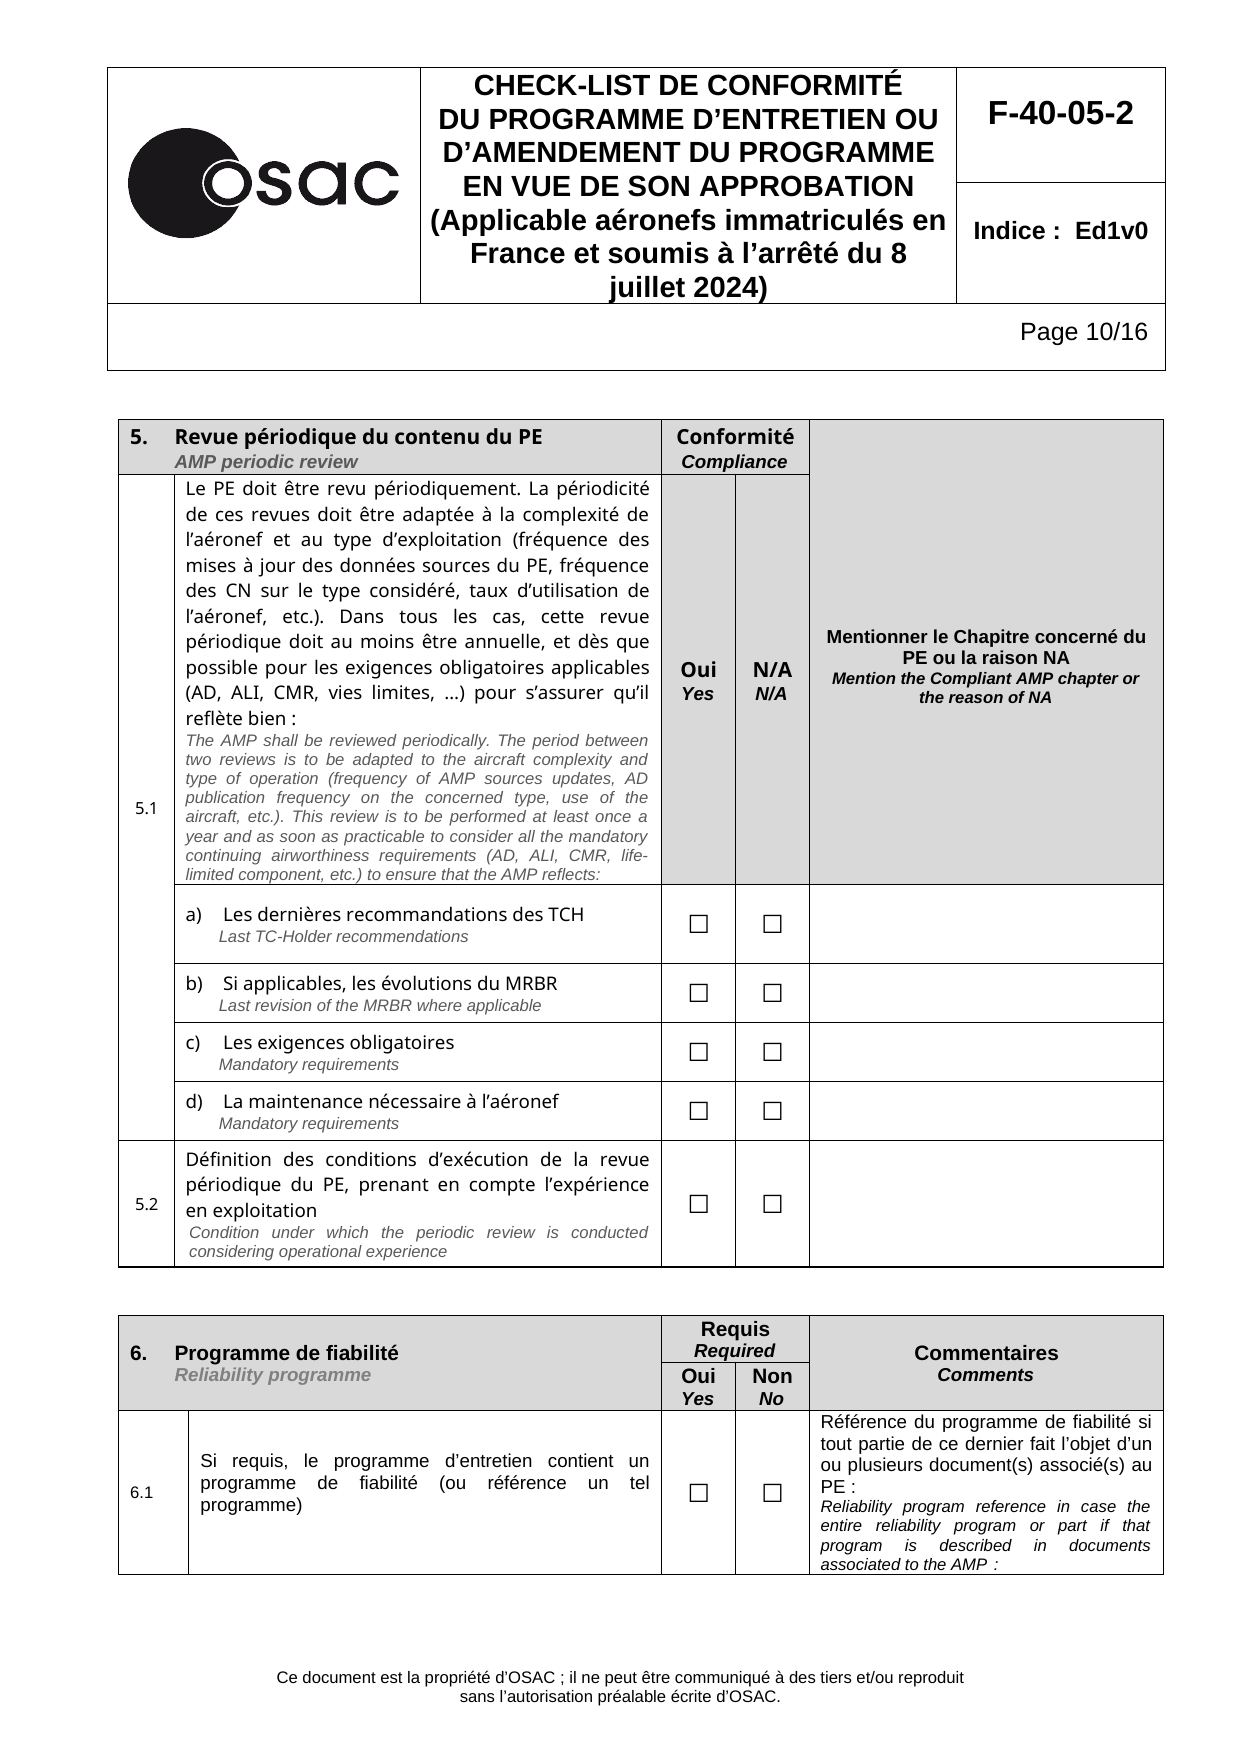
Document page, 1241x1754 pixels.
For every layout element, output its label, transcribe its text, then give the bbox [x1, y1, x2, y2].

table_cell [810, 1023, 1163, 1081]
table_header Revue périodique du contenu du PE AMP periodic review [119, 420, 661, 474]
table_header Programme de fiabilité Reliability programme [119, 1316, 661, 1410]
table_cell [810, 1141, 1163, 1266]
table_cell Oui Yes [662, 475, 735, 884]
table_cell Les dernières recommandations des TCH Last TC-Holder recommendations [175, 885, 661, 963]
table_cell [810, 964, 1163, 1022]
table_cell La maintenance nécessaire à l’aéronef Mandatory requirements [175, 1082, 661, 1140]
picture [122, 120, 406, 246]
table_header Requis Required [662, 1316, 809, 1362]
table_cell Non No [736, 1363, 809, 1410]
table_cell 5.2 [119, 1141, 174, 1266]
table_cell Référence du programme de fiabilité si tout partie de ce dernier fait l’objet d’un ou plusieurs document(s) associé(s) au PE : Reliability program reference in case the entire reliability program or part if that program is described in documents associated to the AMP : [810, 1411, 1163, 1574]
table_cell Les exigences obligatoires Mandatory requirements [175, 1023, 661, 1081]
table_cell N/A N/A [736, 475, 809, 884]
table_header Commentaires Comments [810, 1316, 1163, 1410]
table_header Conformité Compliance [662, 420, 809, 474]
table_cell Si applicables, les évolutions du MRBR Last revision of the MRBR where applicable [175, 964, 661, 1022]
table_cell 5.1 [119, 475, 174, 1140]
table_cell Le PE doit être revu périodiquement. La périodicité de ces revues doit être adaptée à la complexité de l’aéronef et au type d’exploitation (fréquence des mises à jour des données sources du PE, fréquence des CN sur le type considéré, taux d’utilisation de l’aéronef, etc.). Dans tous les cas, cette revue périodique doit au moins être annuelle, et dès que possible pour les exigences obligatoires applicables (AD, ALI, CMR, vies limites, …) pour s’assurer qu’il reflète bien : The AMP shall be reviewed periodically. The period between two reviews is to be adapted to the aircraft complexity and type of operation (frequency of AMP sources updates, AD publication frequency on the concerned type, use of the aircraft, etc.). This review is to be performed at least once a year and as soon as practicable to consider all the mandatory continuing airworthiness requirements (AD, ALI, CMR, life-limited component, etc.) to ensure that the AMP reflects: [175, 475, 661, 884]
table_cell 6.1 [119, 1411, 188, 1574]
table_cell [810, 885, 1163, 963]
table_header Mentionner le Chapitre concerné du PE ou la raison NA Mention the Compliant AMP chapter or the reason of NA [810, 420, 1163, 884]
table_cell Si requis, le programme d’entretien contient un programme de fiabilité (ou référence un tel programme) [189, 1411, 661, 1574]
table_cell Oui Yes [662, 1363, 735, 1410]
table_cell [810, 1082, 1163, 1140]
table_cell Définition des conditions d’exécution de la revue périodique du PE, prenant en compte l’expérience en exploitation Condition under which the periodic review is conducted considering operational experience [175, 1141, 661, 1266]
